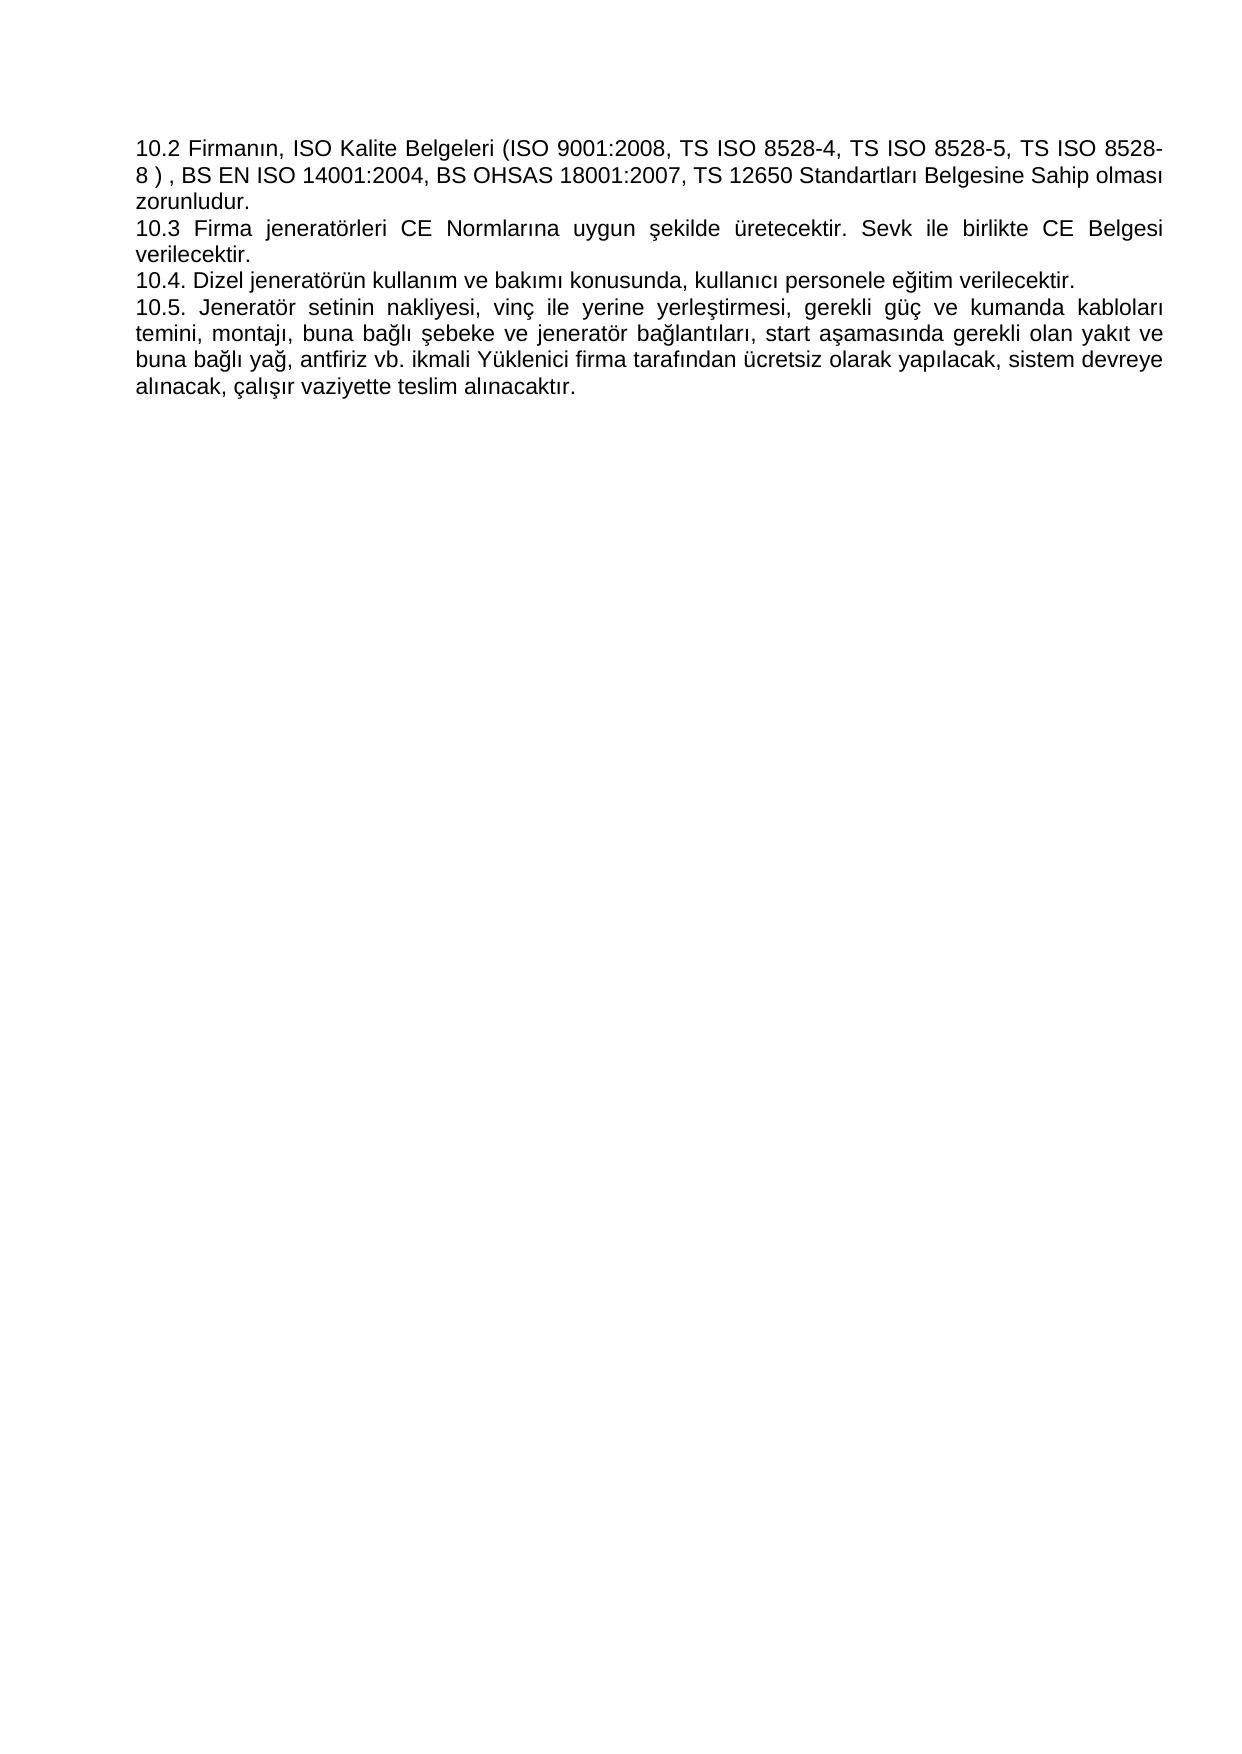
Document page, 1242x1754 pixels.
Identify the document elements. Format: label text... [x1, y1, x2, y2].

text 10.5. Jeneratör setinin nakliyesi, vinç ile yerine yerleştirmesi, gerekli güç ve kumanda kabloları temini, montajı, buna bağlı şebeke ve jeneratör bağlantıları, start aşamasında gerekli olan yakıt ve buna bağlı yağ, antfiriz vb. ikmali Yüklenici firma tarafından ücretsiz olarak yapılacak, sistem devreye alınacak, çalışır vaziyette teslim alınacaktır. [135, 293, 1164, 399]
text 10.4. Dizel jeneratörün kullanım ve bakımı konusunda, kullanıcı personele eğitim verilecektir. [135, 267, 1164, 293]
text 10.3 Firma jeneratörleri CE Normlarına uygun şekilde üretecektir. Sevk ile birlikte CE Belgesi verilecektir. [135, 214, 1164, 267]
text 10.2 Firmanın, ISO Kalite Belgeleri (ISO 9001:2008, TS ISO 8528-4, TS ISO 8528-5, TS ISO 8528-8 ) , BS EN ISO 14001:2004, BS OHSAS 18001:2007, TS 12650 Standartları Belgesine Sahip olması zorunludur. [135, 135, 1164, 214]
